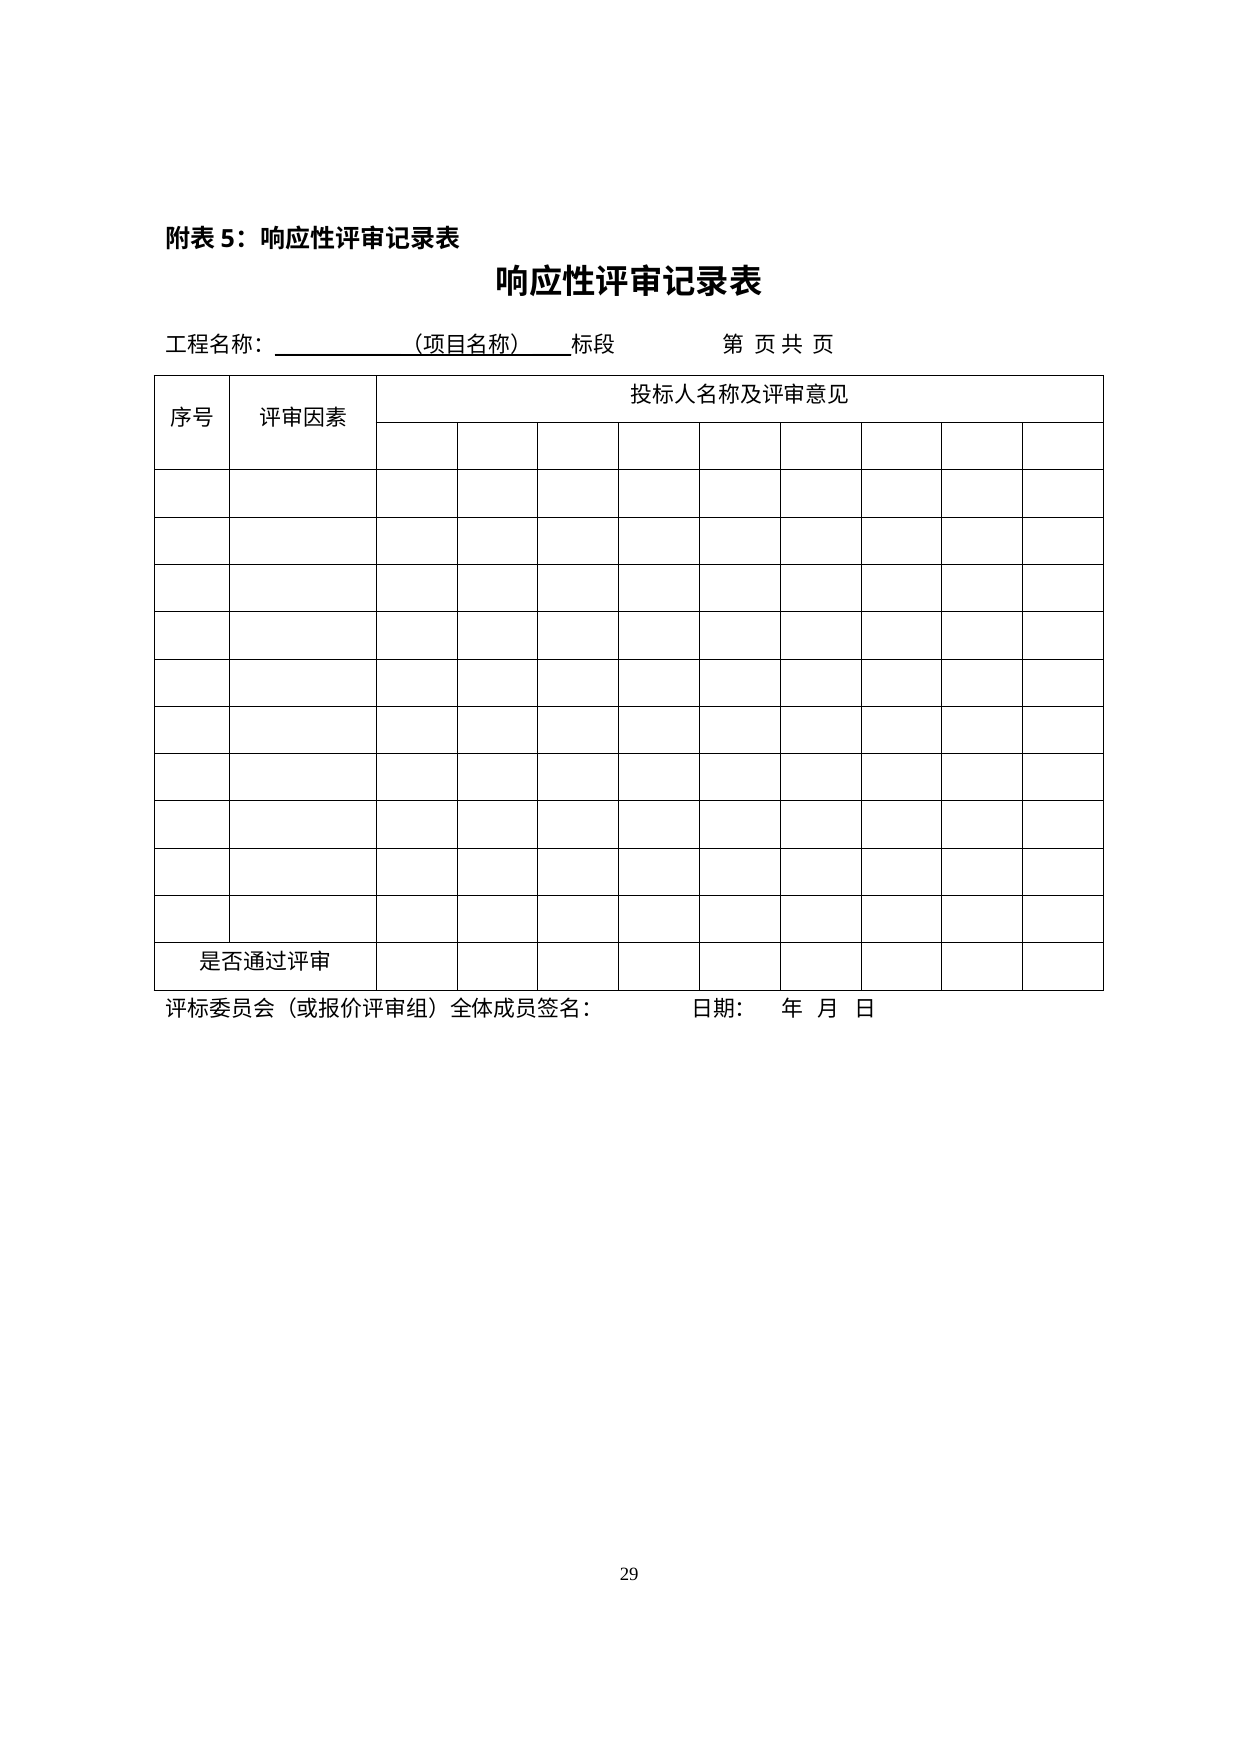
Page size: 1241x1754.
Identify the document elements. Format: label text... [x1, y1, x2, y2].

table_cell [942, 565, 1022, 611]
table_cell [862, 754, 941, 800]
table_cell [862, 470, 941, 517]
table_cell [781, 896, 861, 942]
table_cell [700, 660, 780, 706]
table_cell [1023, 470, 1103, 517]
text 评标委员会（或报价评审组）全体成员签名： 日期： 年 月 日 [165, 991, 1092, 1022]
table_cell [155, 660, 229, 706]
table_cell [230, 896, 376, 942]
table_cell [1023, 518, 1103, 564]
table_cell [942, 518, 1022, 564]
table_cell [377, 754, 457, 800]
table_cell [538, 660, 618, 706]
table_cell [377, 612, 457, 658]
table_cell [538, 849, 618, 895]
table_cell [781, 565, 861, 611]
table_cell [942, 423, 1022, 469]
table_cell [377, 943, 457, 989]
table_cell [230, 470, 376, 517]
table_cell [377, 565, 457, 611]
table_cell [230, 660, 376, 706]
table_cell [1023, 896, 1103, 942]
table_cell [155, 565, 229, 611]
table_cell [700, 565, 780, 611]
table_cell [230, 612, 376, 658]
table_cell [538, 518, 618, 564]
table_header 投标人名称及评审意见 [377, 376, 1103, 422]
table_cell [619, 660, 699, 706]
table_cell [230, 801, 376, 848]
table_cell [862, 896, 941, 942]
table_cell [619, 565, 699, 611]
table_cell [700, 612, 780, 658]
table_cell [377, 801, 457, 848]
table_cell [155, 754, 229, 800]
table_cell [619, 896, 699, 942]
table_cell [781, 849, 861, 895]
table_cell [458, 707, 537, 753]
table_cell [377, 707, 457, 753]
table_cell 是否通过评审 [155, 943, 376, 989]
table_cell [377, 849, 457, 895]
table_cell [862, 565, 941, 611]
table_cell [862, 660, 941, 706]
table_cell [458, 754, 537, 800]
table_cell [942, 660, 1022, 706]
text 附表5：响应性评审记录表 [165, 218, 1092, 255]
table_cell [538, 565, 618, 611]
table_cell [458, 565, 537, 611]
table_cell [942, 707, 1022, 753]
table_cell [155, 612, 229, 658]
table_cell [942, 612, 1022, 658]
table_cell [458, 943, 537, 989]
table_cell [1023, 849, 1103, 895]
table_cell [781, 707, 861, 753]
table_cell [538, 423, 618, 469]
table_cell [862, 801, 941, 848]
text 工程名称：_____________（项目名称）____标段 第 页 共 页 [165, 327, 1092, 359]
table_cell [862, 423, 941, 469]
table_cell [619, 518, 699, 564]
table_cell [781, 801, 861, 848]
table_cell [781, 660, 861, 706]
table_cell [781, 470, 861, 517]
table_cell [377, 518, 457, 564]
table_cell [155, 896, 229, 942]
table_cell [619, 754, 699, 800]
table_cell [700, 849, 780, 895]
table_cell [458, 423, 537, 469]
table_cell [862, 518, 941, 564]
table_cell [458, 896, 537, 942]
table_cell [538, 470, 618, 517]
table_cell [377, 896, 457, 942]
table_cell [538, 943, 618, 989]
table_cell [1023, 943, 1103, 989]
table_cell [700, 707, 780, 753]
table_cell [1023, 612, 1103, 658]
table_cell [458, 849, 537, 895]
table_cell [458, 612, 537, 658]
table_cell [942, 801, 1022, 848]
table_cell [1023, 801, 1103, 848]
table_cell [781, 943, 861, 989]
table_cell [155, 849, 229, 895]
table_cell [155, 801, 229, 848]
table_cell [942, 849, 1022, 895]
text 响应性评审记录表 [165, 255, 1092, 303]
table_cell [1023, 707, 1103, 753]
table_cell [458, 518, 537, 564]
table_cell [1023, 565, 1103, 611]
table_cell [377, 660, 457, 706]
table_cell [781, 518, 861, 564]
table_cell [942, 754, 1022, 800]
table_cell [538, 801, 618, 848]
table_cell [942, 470, 1022, 517]
table_cell [155, 707, 229, 753]
table_cell [230, 518, 376, 564]
table_cell [155, 470, 229, 517]
table_header 序号 [155, 376, 229, 469]
table_cell [230, 707, 376, 753]
table_cell [862, 612, 941, 658]
table_cell [700, 518, 780, 564]
table_cell [377, 423, 457, 469]
table_cell [155, 518, 229, 564]
table_header 评审因素 [230, 376, 376, 469]
table_cell [862, 849, 941, 895]
table_cell [862, 943, 941, 989]
table_cell [862, 707, 941, 753]
table_cell [538, 612, 618, 658]
table_cell [700, 754, 780, 800]
table_cell [538, 754, 618, 800]
table_cell [781, 754, 861, 800]
table_cell [458, 801, 537, 848]
table_cell [619, 423, 699, 469]
table_cell [230, 849, 376, 895]
table_cell [1023, 754, 1103, 800]
table_cell [781, 423, 861, 469]
table_cell [458, 660, 537, 706]
table_cell [538, 896, 618, 942]
table_cell [700, 943, 780, 989]
table_cell [700, 801, 780, 848]
table_cell [377, 470, 457, 517]
table_cell [619, 707, 699, 753]
table_cell [1023, 660, 1103, 706]
table_cell [700, 423, 780, 469]
table_cell [619, 612, 699, 658]
table_cell [230, 754, 376, 800]
table_cell [538, 707, 618, 753]
table_cell [619, 943, 699, 989]
table_cell [619, 849, 699, 895]
table_cell [619, 470, 699, 517]
table_cell [942, 943, 1022, 989]
table_cell [230, 565, 376, 611]
table_cell [781, 612, 861, 658]
table_cell [942, 896, 1022, 942]
table_cell [700, 470, 780, 517]
table_cell [458, 470, 537, 517]
table_cell [1023, 423, 1103, 469]
table_cell [619, 801, 699, 848]
table_cell [700, 896, 780, 942]
